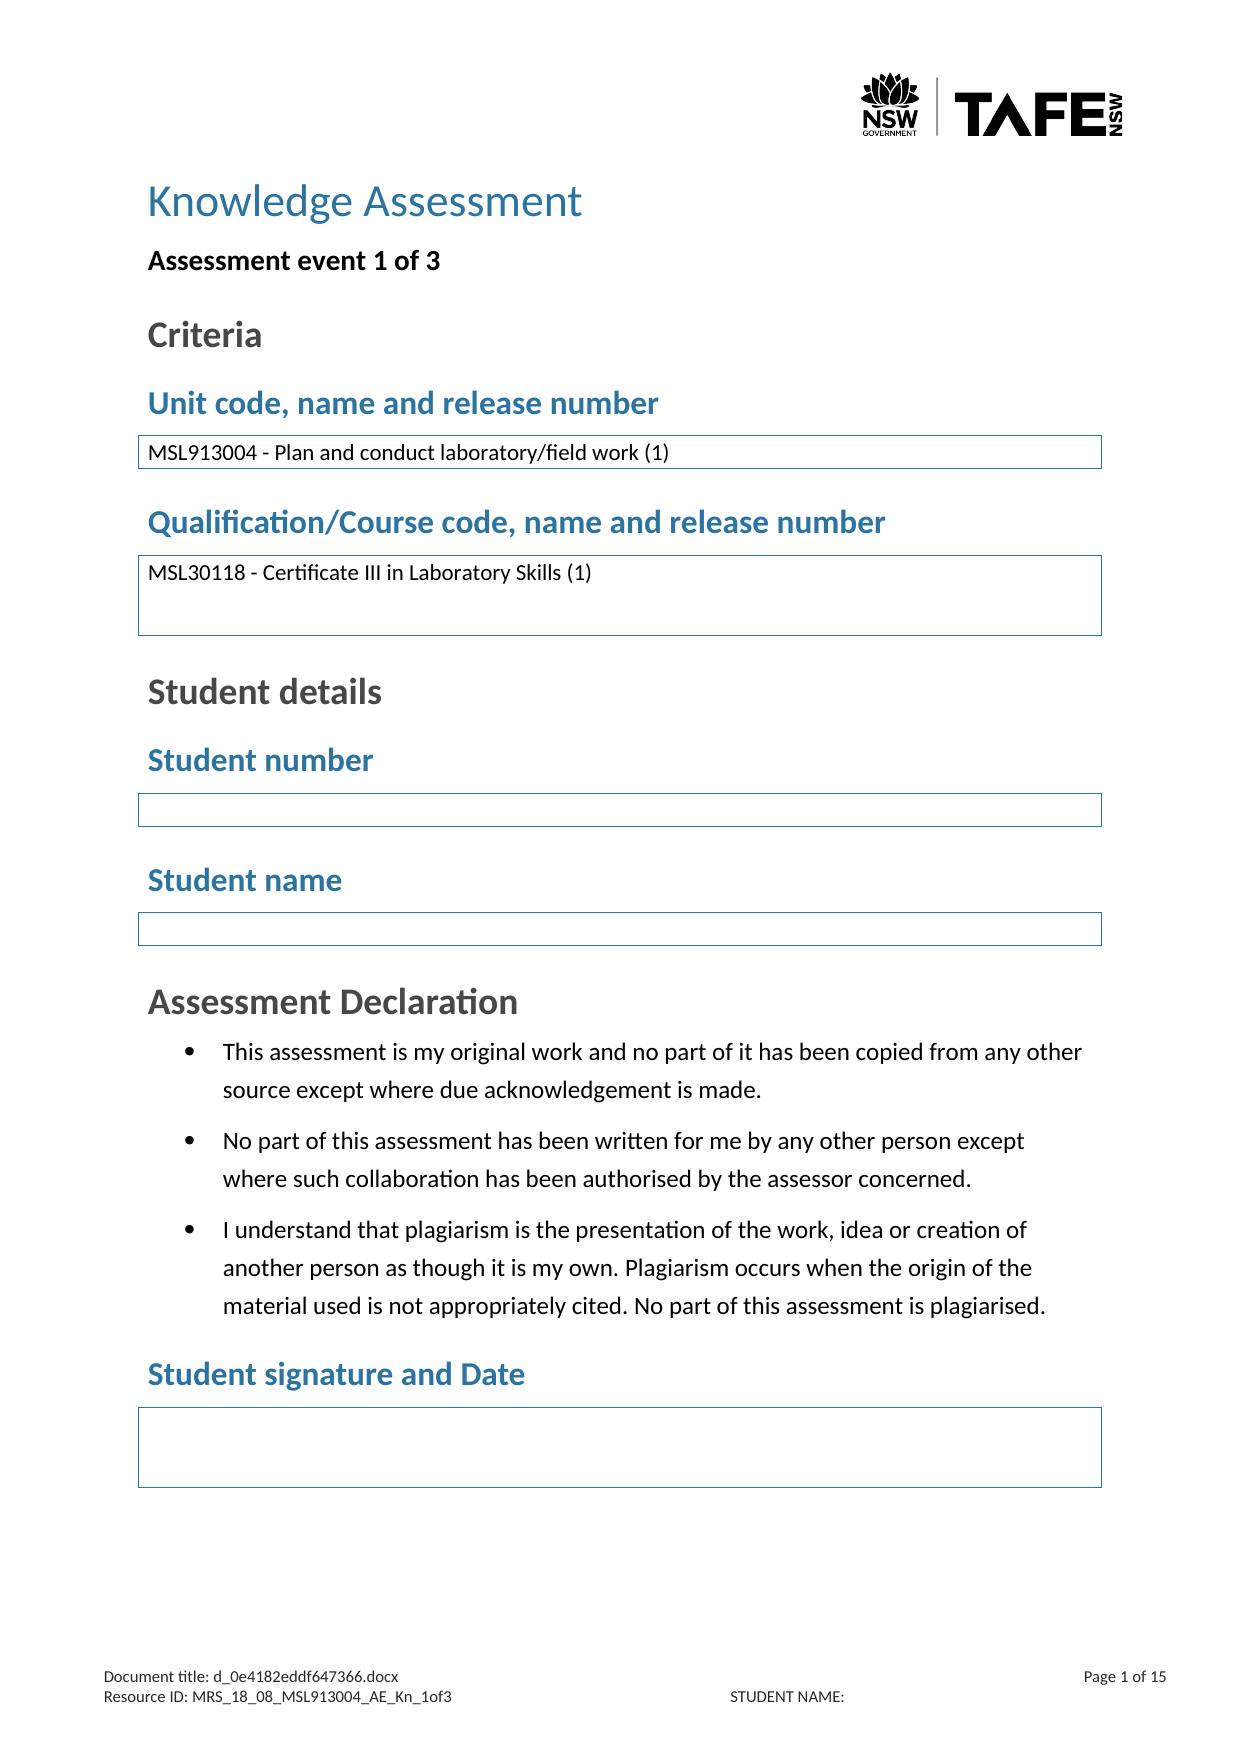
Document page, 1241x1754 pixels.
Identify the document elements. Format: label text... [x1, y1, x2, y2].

subtitle Student number [148, 739, 1092, 780]
picture [861, 71, 1123, 137]
subtitle Criteria [148, 311, 1092, 357]
subtitle Assessment Declaration [148, 978, 1092, 1024]
subtitle Unit code, name and release number [148, 382, 1092, 423]
list This assessment is my original work and no part of it has been copied from any other source except where due acknowledgement is made. [185, 1036, 1092, 1105]
list No part of this assessment has been written for me by any other person except where such collaboration has been authorised by the assessor concerned. [185, 1125, 1092, 1194]
list I understand that plagiarism is the presentation of the work, idea or creation of another person as though it is my own. Plagiarism occurs when the origin of the material used is not appropriately cited. No part of this assessment is plagiarised. [185, 1214, 1092, 1321]
subtitle Student details [148, 668, 1092, 714]
text Assessment event 1 of 3 [148, 242, 1092, 277]
text MSL30118 - Certificate III in Laboratory Skills (1) [139, 556, 1101, 586]
subtitle Student signature and Date [148, 1353, 1092, 1394]
subtitle Student name [148, 859, 1092, 899]
subtitle Qualification/Course code, name and release number [148, 501, 1092, 542]
text MSL913004 - Plan and conduct laboratory/field work (1) [139, 436, 1101, 468]
subtitle Knowledge Assessment [148, 167, 1092, 229]
